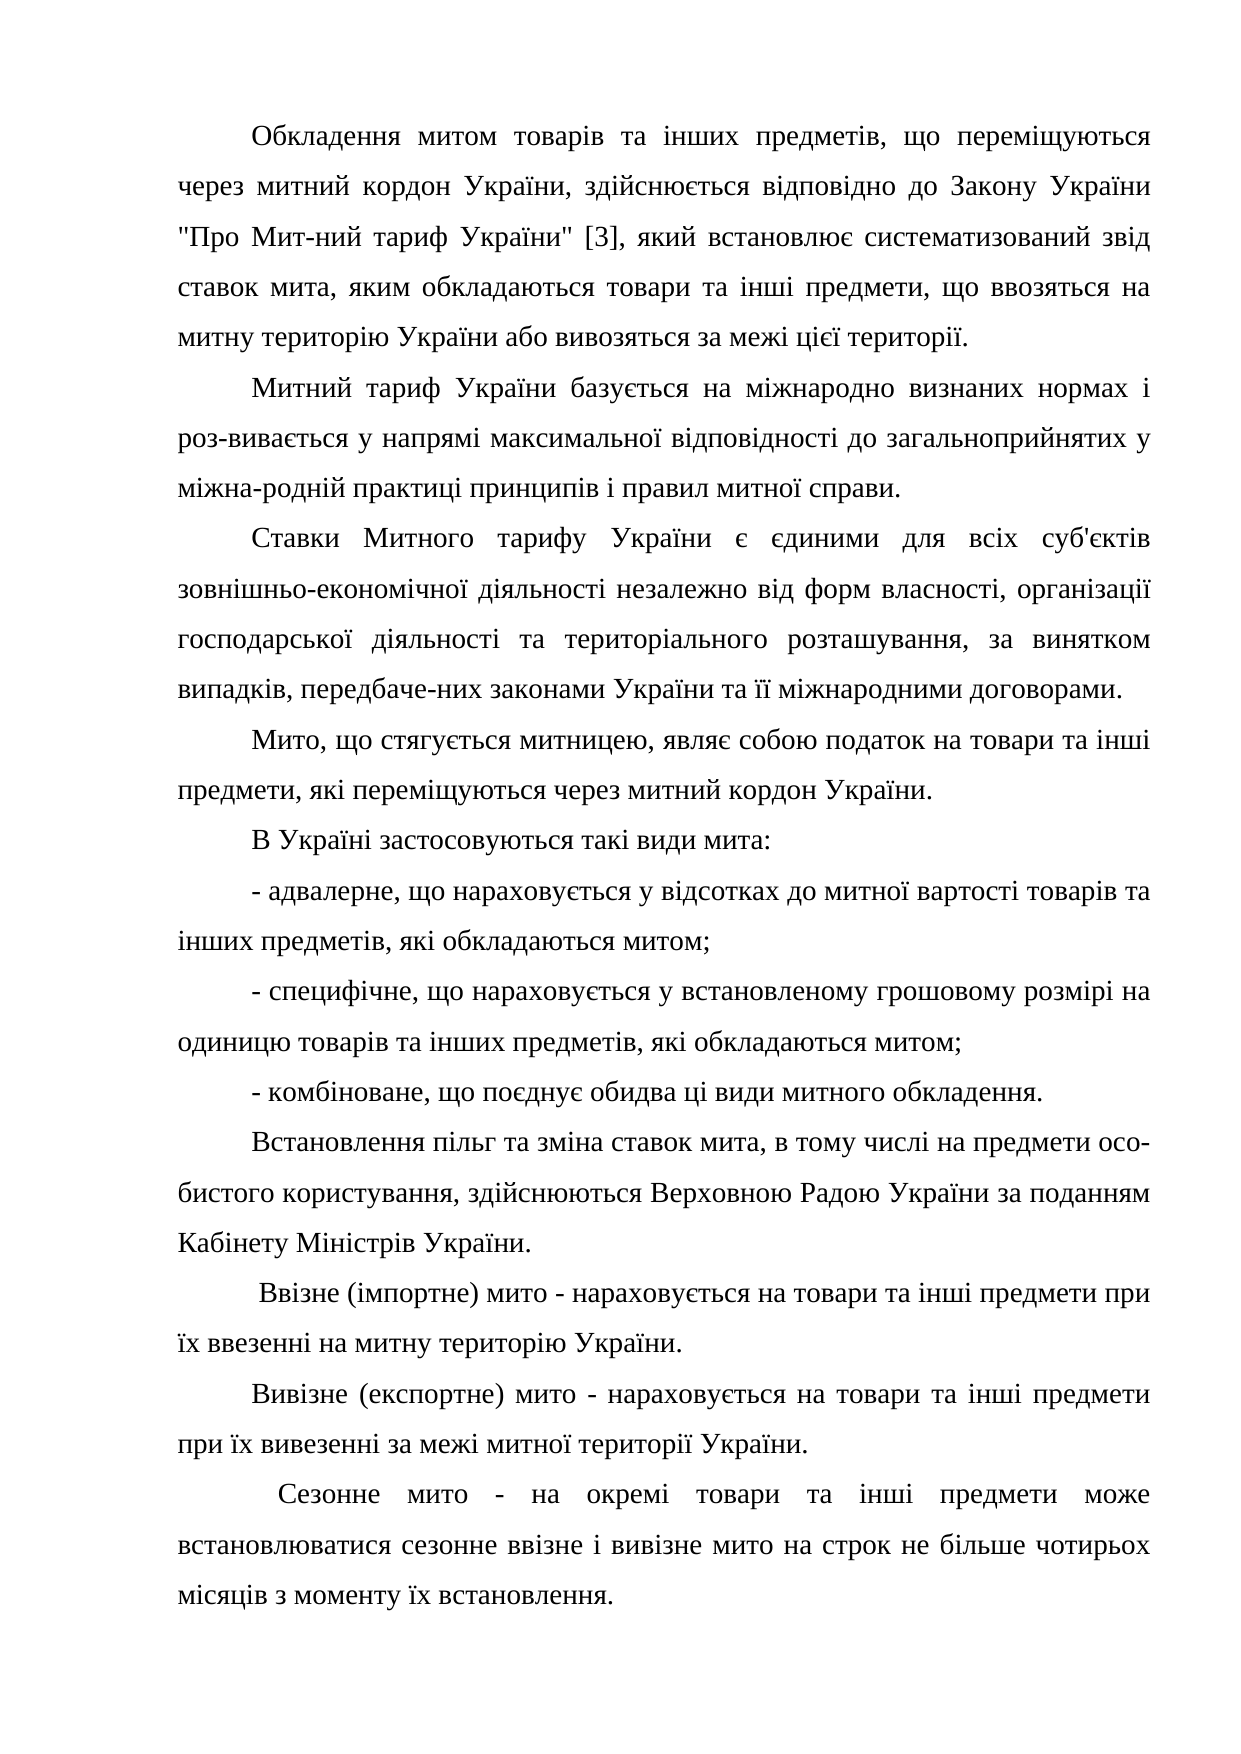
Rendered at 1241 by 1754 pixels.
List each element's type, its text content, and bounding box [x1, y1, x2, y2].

text Ставки Митного тарифу України є єдиними для всіх суб'єктів зовнішньо-економічної діяльності незалежно від форм власності, організації господарської діяльності та територіального розташування, за винятком випадків, передбаче-них законами України та її міжнародними договорами. [177, 521, 1152, 705]
text Ввізне (імпортне) мито - нараховується на товари та інші предмети при їх ввезенні на митну територію України. [177, 1275, 1152, 1359]
text - адвалерне, що нараховується у відсотках до митної вартості товарів та інших предметів, які обкладаються митом; [177, 873, 1152, 957]
text Вивізне (експортне) мито - нараховується на товари та інші предмети при їх вивезенні за межі митної території України. [177, 1376, 1152, 1460]
text - специфічне, що нараховується у встановленому грошовому розмірі на одиницю товарів та інших предметів, які обкладаються митом; [177, 973, 1152, 1057]
text Обкладення митом товарів та інших предметів, що переміщуються через митний кордон України, здійснюється відповідно до Закону України "Про Мит-ний тариф України" [3], який встановлює систематизований звід ставок мита, яким обкладаються товари та інші предмети, що ввозяться на митну територію України або вивозяться за межі цієї території. [177, 118, 1152, 353]
text Сезонне мито - на окремі товари та інші предмети може встановлюватися сезонне ввізне і вивізне мито на строк не більше чотирьох місяців з моменту їх встановлення. [177, 1477, 1152, 1611]
text Мито, що стягується митницею, являє собою податок на товари та інші предмети, які переміщуються через митний кордон України. [177, 722, 1152, 806]
text Встановлення пільг та зміна ставок мита, в тому числі на предмети осо-бистого користування, здійснюються Верховною Радою України за поданням Кабінету Міністрів України. [177, 1124, 1152, 1258]
text В Україні застосовуються такі види мита: [177, 822, 1152, 856]
text - комбіноване, що поєднує обидва ці види митного обкладення. [177, 1074, 1152, 1108]
text Митний тариф України базується на міжнародно визнаних нормах і роз-вивається у напрямі максимальної відповідності до загальноприйнятих у міжна-родній практиці принципів і правил митної справи. [177, 370, 1152, 504]
